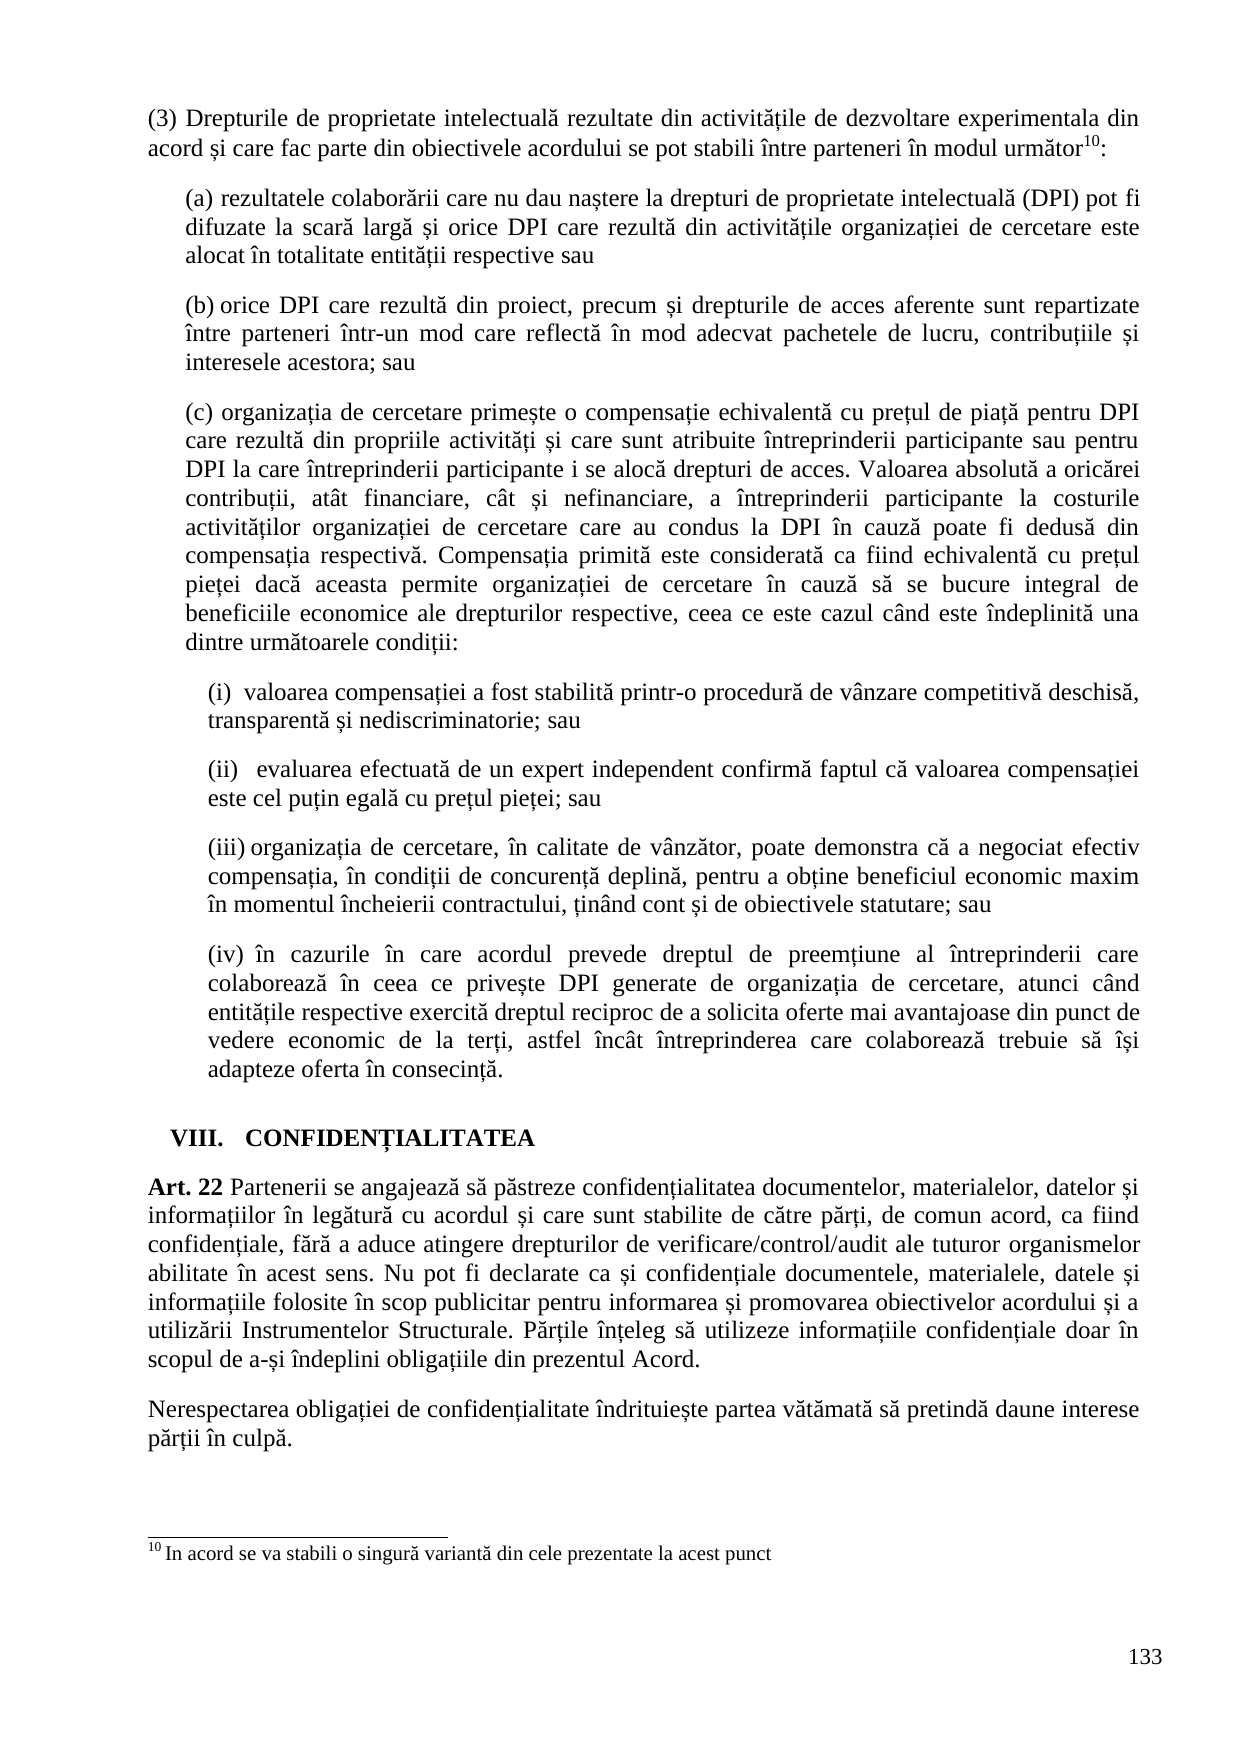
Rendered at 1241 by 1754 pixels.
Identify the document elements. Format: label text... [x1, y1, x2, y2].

list orice DPI care rezultă din proiect, precum și drepturile de acces aferente sunt repartizate între parteneri într-un mod care reflectă în mod adecvat pachetele de lucru, contribuțiile și interesele acestora; sau [185, 290, 1140, 376]
list valoarea compensației a fost stabilită printr-o procedură de vânzare competitivă deschisă, transparentă și nediscriminatorie; sau [208, 677, 1140, 734]
text Nerespectarea obligației de confidențialitate îndrituiește partea vătămată să pretindă daune interese părții în culpă. [148, 1394, 1140, 1451]
list organizația de cercetare, în calitate de vânzător, poate demonstra că a negociat efectiv compensația, în condiții de concurență deplină, pentru a obține beneficiul economic maxim în momentul încheierii contractului, ținând cont și de obiectivele statutare; sau [208, 832, 1140, 918]
list organizația de cercetare primește o compensație echivalentă cu prețul de piață pentru DPI care rezultă din propriile activități și care sunt atribuite întreprinderii participante sau pentru DPI la care întreprinderii participante i se alocă drepturi de acces. Valoarea absolută a oricărei contribuții, atât financiare, cât și nefinanciare, a întreprinderii participante la costurile activităților organizației de cercetare care au condus la DPI în cauză poate fi dedusă din compensația respectivă. Compensația primită este considerată ca fiind echivalentă cu prețul pieței dacă aceasta permite organizației de cercetare în cauză să se bucure integral de beneficiile economice ale drepturilor respective, ceea ce este cazul când este îndeplinită una dintre următoarele condiții: [185, 397, 1140, 656]
list evaluarea efectuată de un expert independent confirmă faptul că valoarea compensației este cel puțin egală cu prețul pieței; sau [208, 754, 1140, 812]
text Art. 22 Partenerii se angajează să păstreze confidențialitatea documentelor, materialelor, datelor și informațiilor în legătură cu acordul și care sunt stabilite de către părți, de comun acord, ca fiind confidențiale, fără a aduce atingere drepturilor de verificare/control/audit ale tuturor organismelor abilitate în acest sens. Nu pot fi declarate ca și confidențiale documentele, materialele, datele și informațiile folosite în scop publicitar pentru informarea și promovarea obiectivelor acordului și a utilizării Instrumentelor Structurale. Părțile înțeleg să utilizeze informațiile confidențiale doar în scopul de a-și îndeplini obligațiile din prezentul Acord. [148, 1172, 1140, 1373]
list în cazurile în care acordul prevede dreptul de preemțiune al întreprinderii care colaborează în ceea ce privește DPI generate de organizația de cercetare, atunci când entitățile respective exercită dreptul reciproc de a solicita oferte mai avantajoase din punct de vedere economic de la terți, astfel încât întreprinderea care colaborează trebuie să își adapteze oferta în consecință. [208, 939, 1140, 1083]
list CONFIDENȚIALITATEA [170, 1123, 1162, 1152]
text 10 In acord se va stabili o singură variantă din cele prezentate la acest punct [148, 1539, 1140, 1564]
list rezultatele colaborării care nu dau naștere la drepturi de proprietate intelectuală (DPI) pot fi difuzate la scară largă și orice DPI care rezultă din activitățile organizației de cercetare este alocat în totalitate entității respective sau [185, 183, 1140, 269]
list Drepturile de proprietate intelectuală rezultate din activitățile de dezvoltare experimentala din acord și care fac parte din obiectivele acordului se pot stabili între parteneri în modul următor10: [148, 104, 1140, 162]
